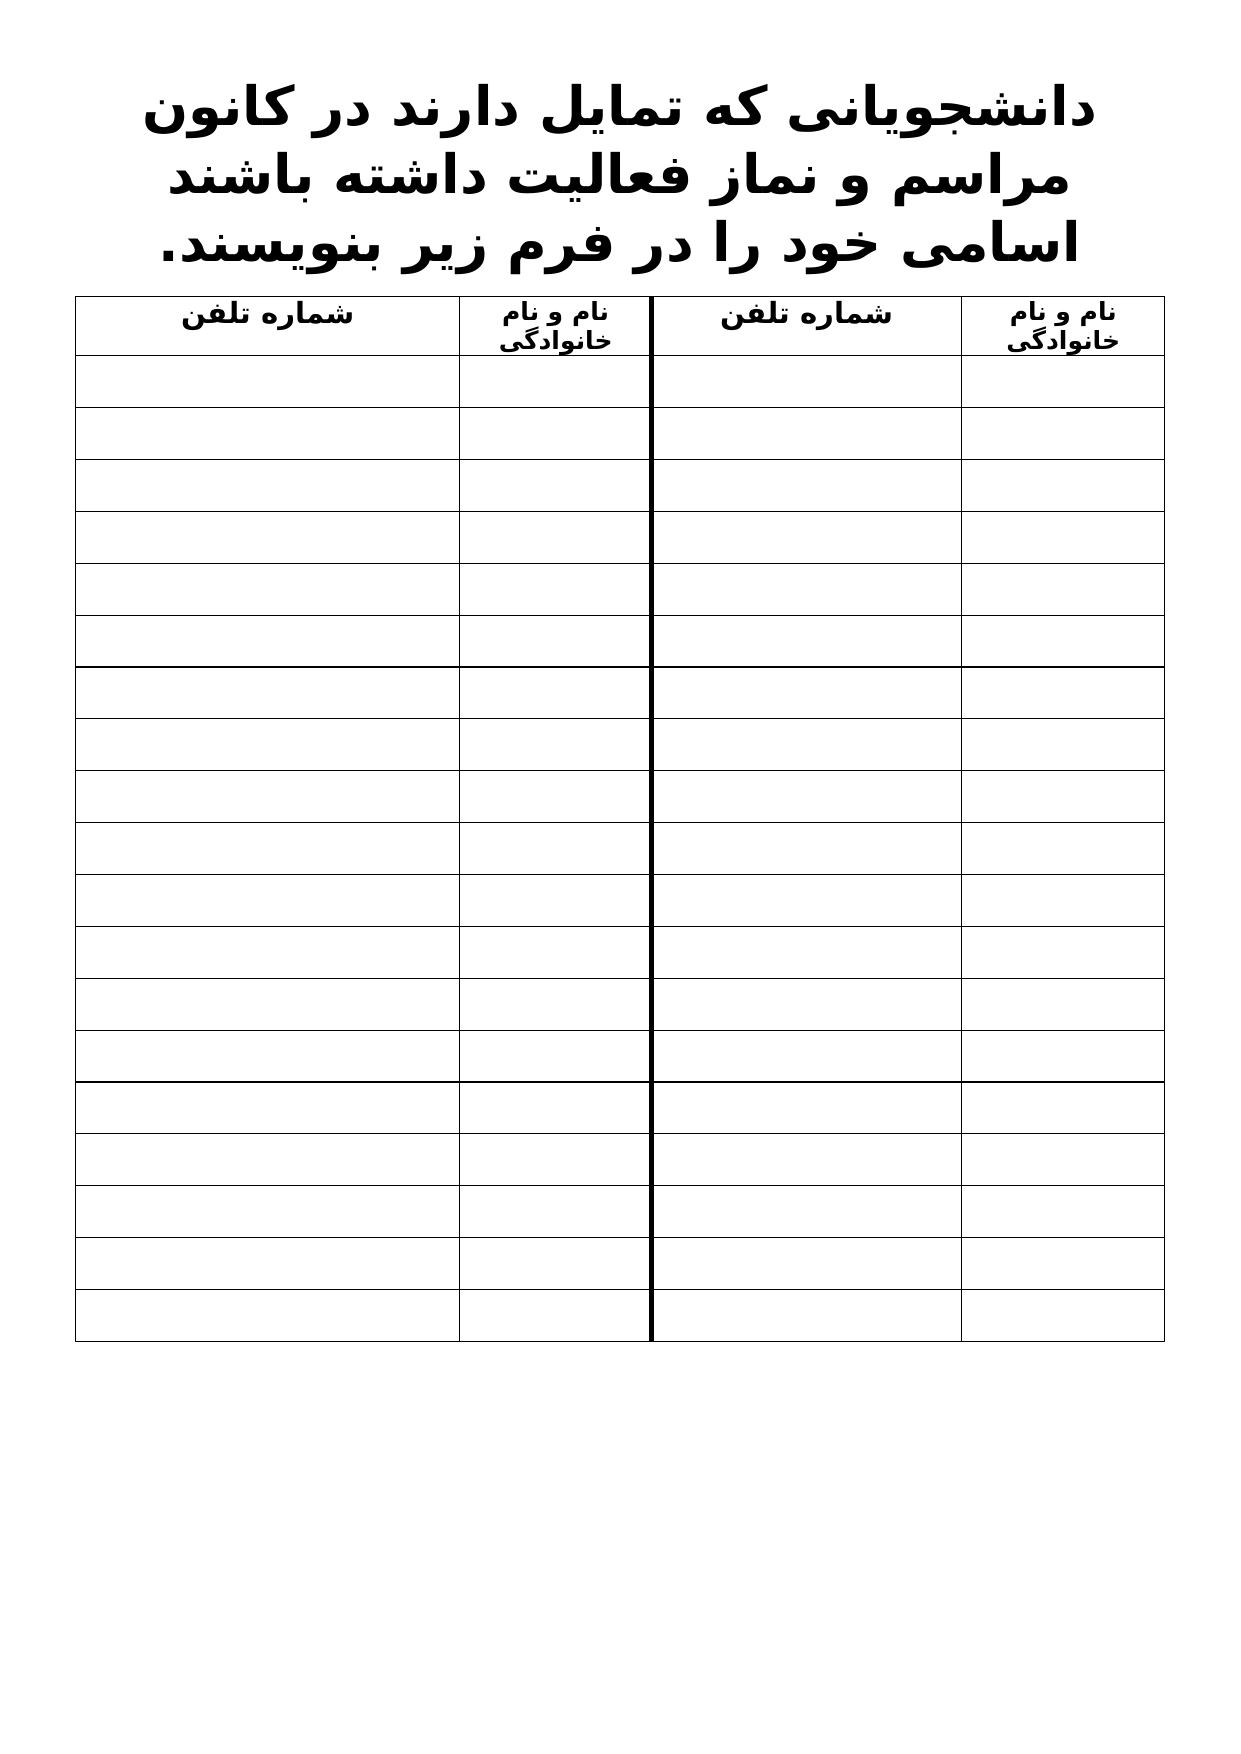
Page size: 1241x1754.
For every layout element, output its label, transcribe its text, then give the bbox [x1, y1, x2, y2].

table_cell [76, 719, 459, 770]
table_cell [654, 460, 961, 511]
table_cell [76, 1290, 459, 1341]
table_cell [962, 1238, 1164, 1289]
table_cell [962, 927, 1164, 978]
table_cell [460, 1238, 649, 1289]
table_cell [962, 1031, 1164, 1081]
table_cell [76, 1186, 459, 1237]
table_cell [76, 564, 459, 614]
table_cell [460, 616, 649, 666]
table_cell [460, 668, 649, 718]
table_cell [76, 1238, 459, 1289]
table_header شماره تلفن [76, 297, 459, 355]
table_cell [962, 1134, 1164, 1185]
table_cell [460, 875, 649, 926]
table_cell [460, 1031, 649, 1081]
table_cell [962, 1083, 1164, 1133]
table_cell [654, 356, 961, 407]
table_cell [962, 979, 1164, 1029]
table_cell [654, 1134, 961, 1185]
table_cell [76, 408, 459, 459]
table_cell [460, 1290, 649, 1341]
table_cell [460, 719, 649, 770]
table_cell [460, 823, 649, 874]
table_cell [654, 1083, 961, 1133]
table_cell [654, 771, 961, 822]
table_header شماره تلفن [654, 297, 961, 355]
table_cell [962, 823, 1164, 874]
table_cell [76, 979, 459, 1029]
text دانشجویانی که تمایل دارند در کانون مراسم و نماز فعالیت داشته باشند اسامی خود را در فرم زیر بنویسند. [75, 75, 1165, 274]
table_cell [654, 512, 961, 563]
table_cell [962, 616, 1164, 666]
table_cell [76, 1134, 459, 1185]
table_cell [962, 875, 1164, 926]
table_cell [76, 1031, 459, 1081]
table_cell [654, 823, 961, 874]
table_cell [962, 564, 1164, 614]
table_cell [76, 1083, 459, 1133]
table_cell [460, 356, 649, 407]
table_cell [76, 460, 459, 511]
table_cell [654, 564, 961, 614]
table_cell [962, 668, 1164, 718]
table_cell [460, 979, 649, 1029]
table_header نام و نام خانوادگی [962, 297, 1164, 355]
table_cell [76, 512, 459, 563]
table_cell [654, 979, 961, 1029]
table_cell [962, 1290, 1164, 1341]
table_cell [654, 1290, 961, 1341]
table_header نام و نام خانوادگی [460, 297, 649, 355]
table_cell [654, 408, 961, 459]
table_cell [962, 1186, 1164, 1237]
table_cell [962, 719, 1164, 770]
table_cell [76, 668, 459, 718]
table_cell [460, 408, 649, 459]
table_cell [654, 875, 961, 926]
table_cell [460, 460, 649, 511]
table_cell [76, 616, 459, 666]
table_cell [76, 875, 459, 926]
table_cell [76, 823, 459, 874]
table_cell [460, 564, 649, 614]
table_cell [654, 927, 961, 978]
table_cell [654, 616, 961, 666]
table_cell [460, 512, 649, 563]
table_cell [654, 1186, 961, 1237]
table_cell [460, 771, 649, 822]
table_cell [76, 927, 459, 978]
table_cell [962, 356, 1164, 407]
table_cell [654, 668, 961, 718]
table_cell [962, 408, 1164, 459]
table_cell [654, 1238, 961, 1289]
table_cell [76, 771, 459, 822]
table_cell [460, 1083, 649, 1133]
table_cell [654, 719, 961, 770]
table_cell [654, 1031, 961, 1081]
table_cell [962, 460, 1164, 511]
table_cell [460, 1186, 649, 1237]
table_cell [460, 1134, 649, 1185]
table_cell [460, 927, 649, 978]
table_cell [962, 512, 1164, 563]
table_cell [962, 771, 1164, 822]
table_cell [76, 356, 459, 407]
